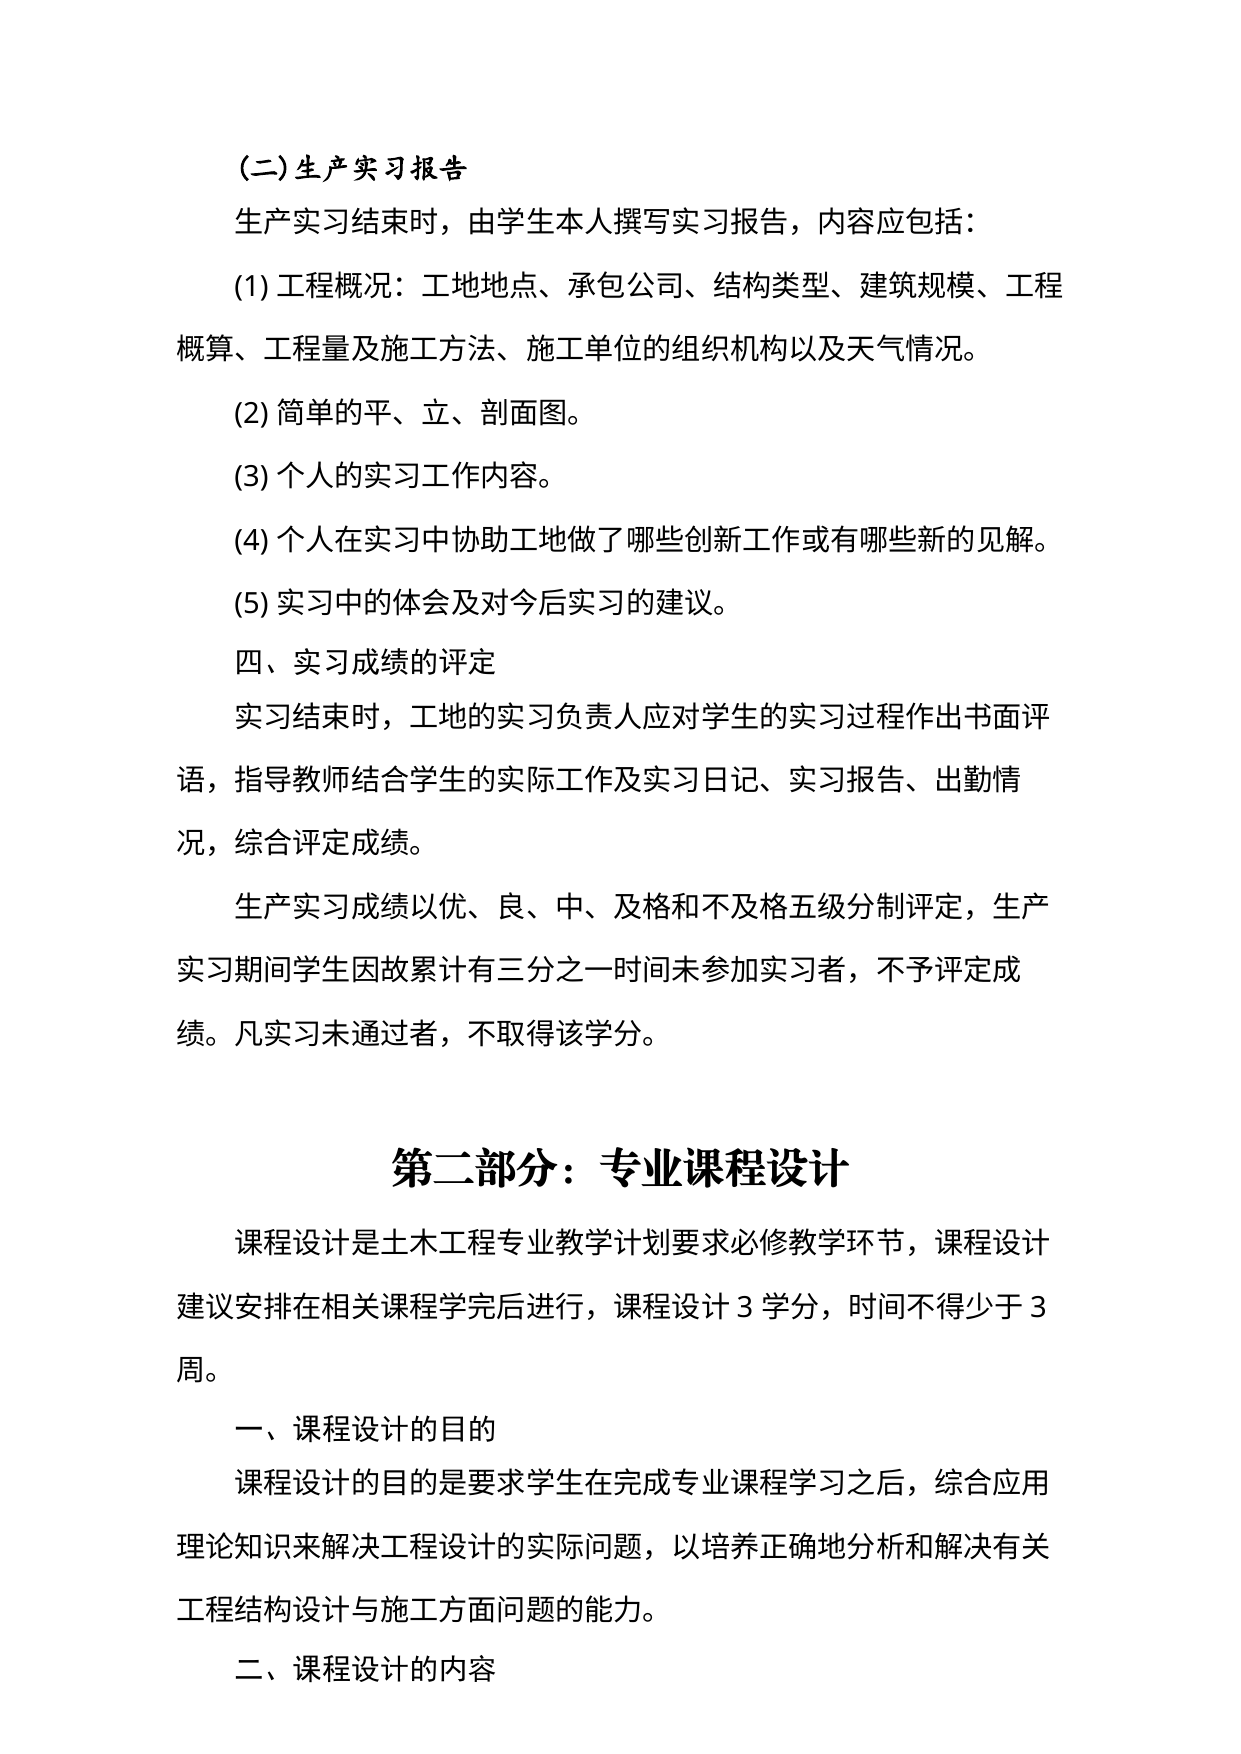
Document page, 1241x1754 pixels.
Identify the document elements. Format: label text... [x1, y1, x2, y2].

text 课程设计的目的是要求学生在完成专业课程学习之后，综合应用理论知识来解决工程设计的实际问题，以培养正确地分析和解决有关工程结构设计与施工方面问题的能力。 [176, 1460, 1064, 1629]
text 第二部分：专业课程设计 [176, 1147, 1064, 1195]
text 生产实习结束时，由学生本人撰写实习报告，内容应包括： [176, 199, 1064, 241]
text (2) 简单的平、立、剖面图。 [176, 389, 1064, 432]
text (二)生产实习报告 [176, 149, 1064, 182]
text (1) 工程概况：工地地点、承包公司、结构类型、建筑规模、工程概算、工程量及施工方法、施工单位的组织机构以及天气情况。 [176, 262, 1064, 368]
text 二、课程设计的内容 [176, 1650, 1064, 1683]
text 实习结束时，工地的实习负责人应对学生的实习过程作出书面评语，指导教师结合学生的实际工作及实习日记、实习报告、出勤情况，综合评定成绩。 [176, 693, 1064, 862]
text 一、课程设计的目的 [176, 1410, 1064, 1443]
text 课程设计是土木工程专业教学计划要求必修教学环节，课程设计建议安排在相关课程学完后进行，课程设计 3 学分，时间不得少于 3 周。 [176, 1220, 1064, 1389]
text 生产实习成绩以优、良、中、及格和不及格五级分制评定，生产实习期间学生因故累计有三分之一时间未参加实习者，不予评定成绩。凡实习未通过者，不取得该学分。 [176, 883, 1064, 1053]
text (4) 个人在实习中协助工地做了哪些创新工作或有哪些新的见解。 [176, 516, 1064, 559]
text 四、实习成绩的评定 [176, 643, 1064, 677]
text (5) 实习中的体会及对今后实习的建议。 [176, 580, 1064, 622]
text (3) 个人的实习工作内容。 [176, 453, 1064, 495]
